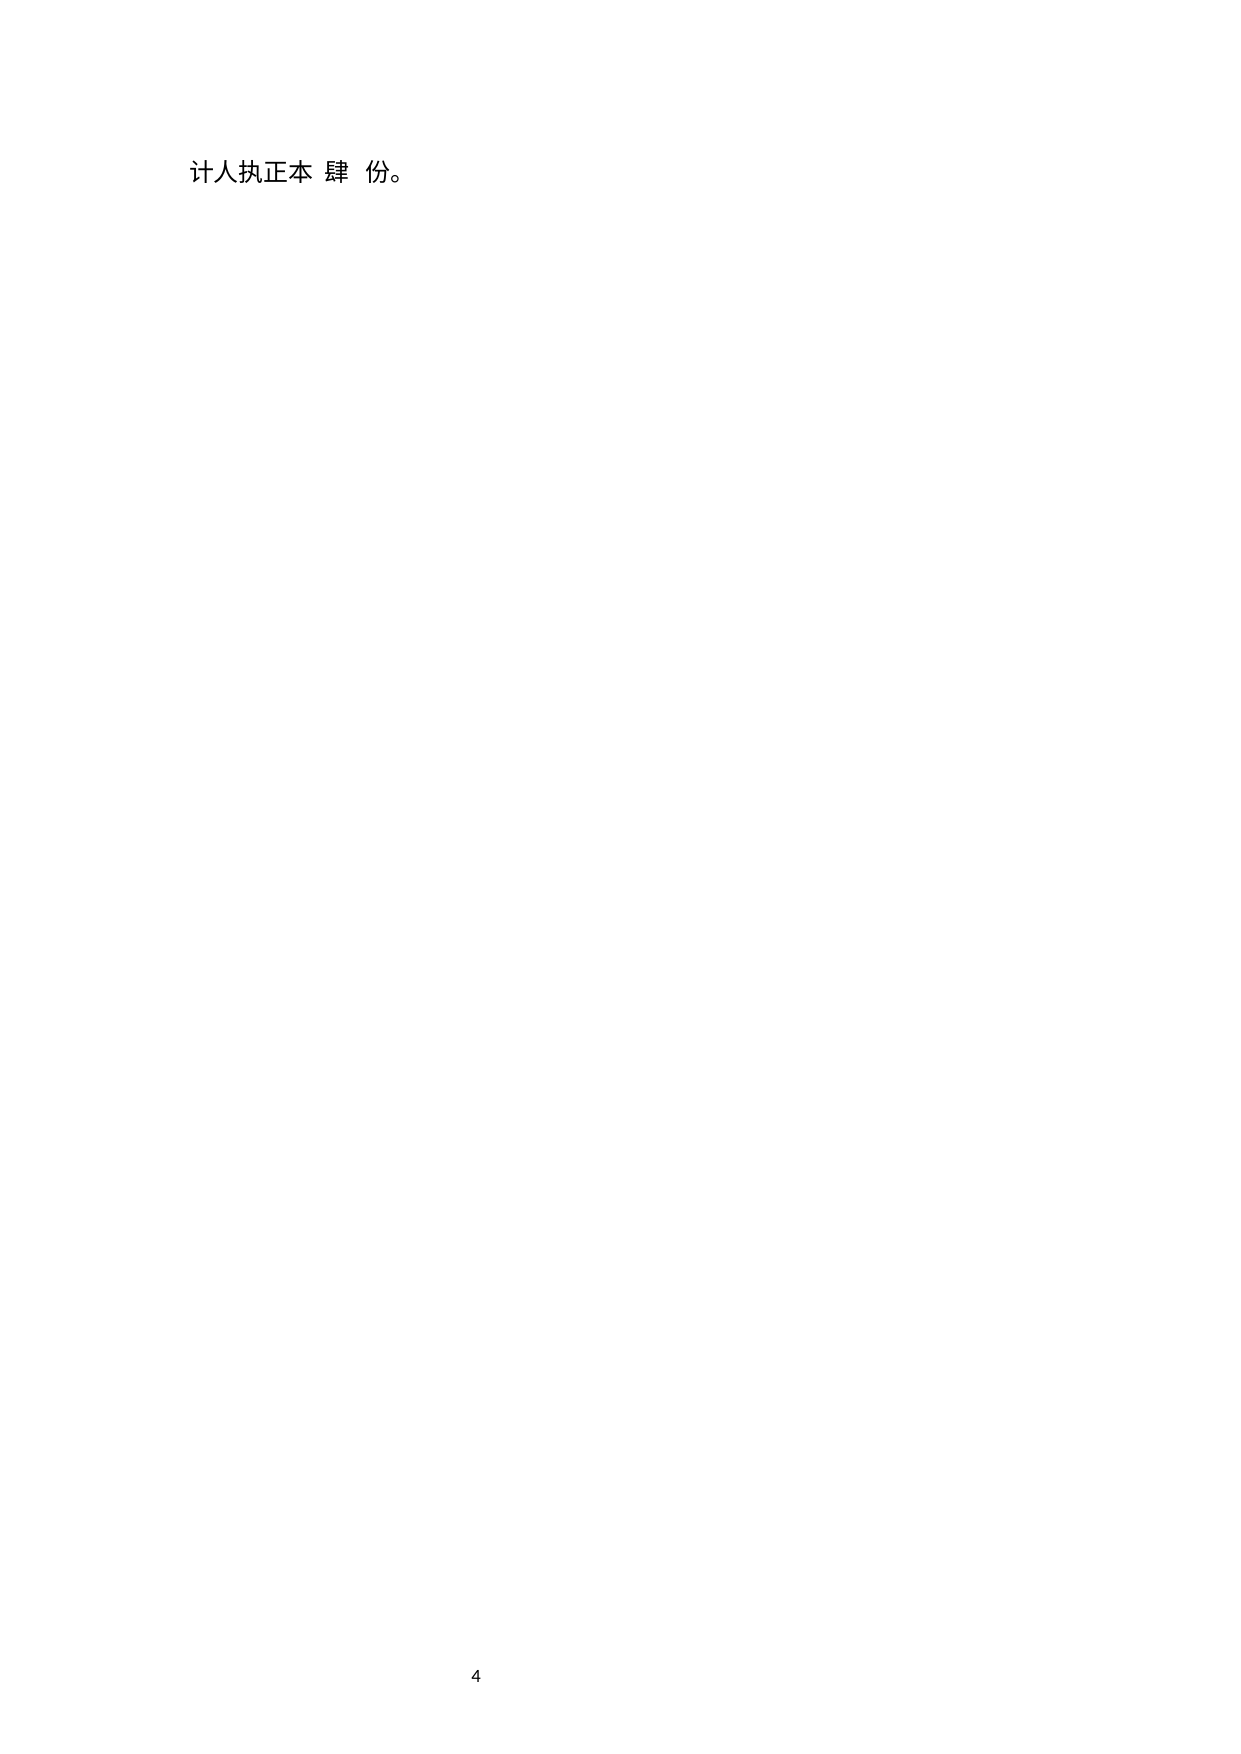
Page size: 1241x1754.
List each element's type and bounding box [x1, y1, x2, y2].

text [189, 148, 1057, 190]
